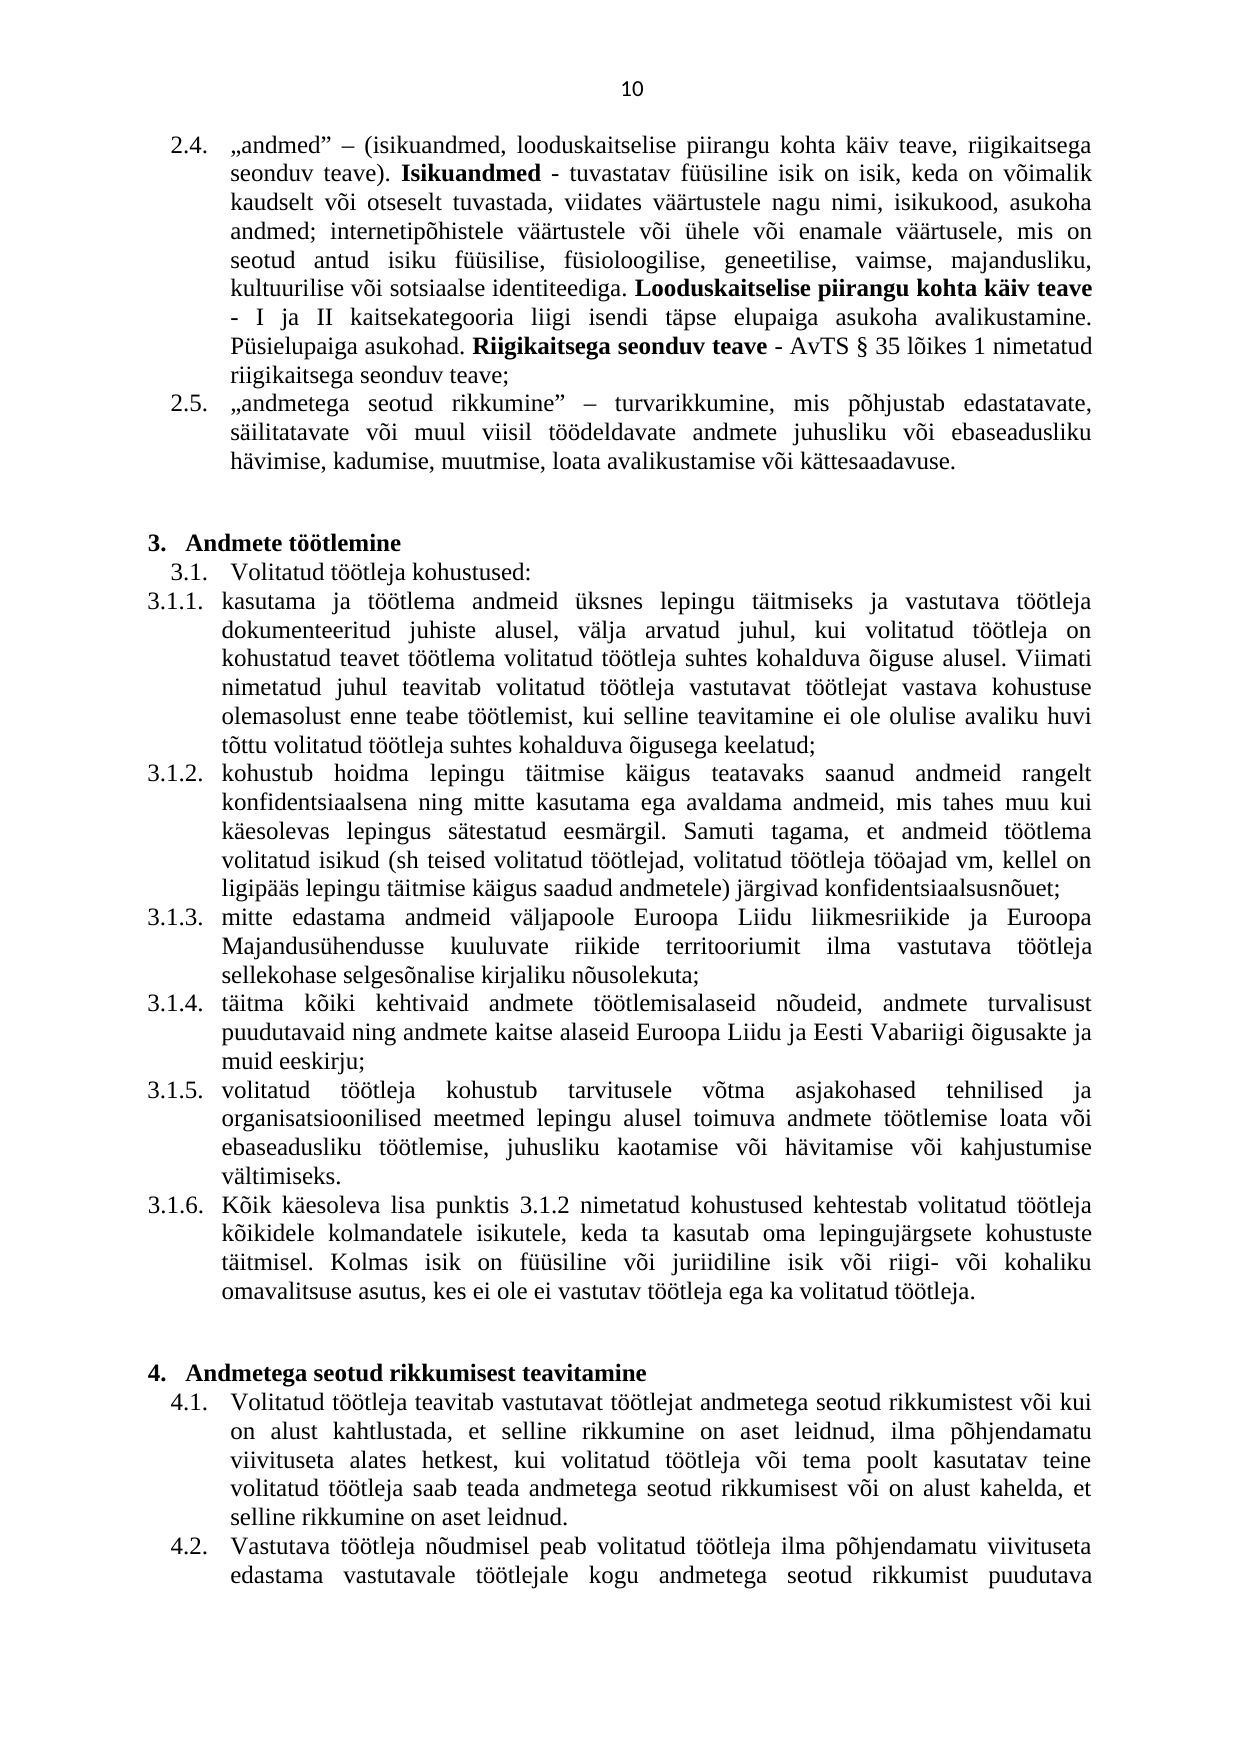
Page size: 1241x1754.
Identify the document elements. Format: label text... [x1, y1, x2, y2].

list „andmed” – (isikuandmed, looduskaitselise piirangu kohta käiv teave, riigikaitsega seonduv teave). Isikuandmed - tuvastatav füüsiline isik on isik, keda on võimalik kaudselt või otseselt tuvastada, viidates väärtustele nagu nimi, isikukood, asukoha andmed; internetipõhistele väärtustele või ühele või enamale väärtusele, mis on seotud antud isiku füüsilise, füsioloogilise, geneetilise, vaimse, majandusliku, kultuurilise või sotsiaalse identiteediga. Looduskaitselise piirangu kohta käiv teave - I ja II kaitsekategooria liigi isendi täpse elupaiga asukoha avalikustamine. Püsielupaiga asukohad. Riigikaitsega seonduv teave - AvTS § 35 lõikes 1 nimetatud riigikaitsega seonduv teave; [170, 130, 1093, 388]
list kohustub hoidma lepingu täitmise käigus teatavaks saanud andmeid rangelt konfidentsiaalsena ning mitte kasutama ega avaldama andmeid, mis tahes muu kui käesolevas lepingus sätestatud eesmärgil. Samuti tagama, et andmeid töötlema volitatud isikud (sh teised volitatud töötlejad, volitatud töötleja tööajad vm, kellel on ligipääs lepingu täitmise käigus saadud andmetele) järgivad konfidentsiaalsusnõuet; [147, 758, 1093, 902]
list Volitatud töötleja kohustused: [170, 557, 1093, 586]
list Andmete töötlemine [148, 528, 1093, 557]
list „andmetega seotud rikkumine” – turvarikkumine, mis põhjustab edastatavate, säilitatavate või muul viisil töödeldavate andmete juhusliku või ebaseadusliku hävimise, kadumise, muutmise, loata avalikustamise või kättesaadavuse. [170, 388, 1093, 475]
list kasutama ja töötlema andmeid üksnes lepingu täitmiseks ja vastutava töötleja dokumenteeritud juhiste alusel, välja arvatud juhul, kui volitatud töötleja on kohustatud teavet töötlema volitatud töötleja suhtes kohalduva õiguse alusel. Viimati nimetatud juhul teavitab volitatud töötleja vastutavat töötlejat vastava kohustuse olemasolust enne teabe töötlemist, kui selline teavitamine ei ole olulise avaliku huvi tõttu volitatud töötleja suhtes kohalduva õigusega keelatud; [147, 586, 1093, 758]
list Kõik käesoleva lisa punktis 3.1.2 nimetatud kohustused kehtestab volitatud töötleja kõikidele kolmandatele isikutele, keda ta kasutab oma lepingujärgsete kohustuste täitmisel. Kolmas isik on füüsiline või juriidiline isik või riigi- või kohaliku omavalitsuse asutus, kes ei ole ei vastutav töötleja ega ka volitatud töötleja. [148, 1190, 1093, 1305]
list mitte edastama andmeid väljapoole Euroopa Liidu liikmesriikide ja Euroopa Majandusühendusse kuuluvate riikide territooriumit ilma vastutava töötleja sellekohase selgesõnalise kirjaliku nõusolekuta; [147, 902, 1093, 988]
list Volitatud töötleja teavitab vastutavat töötlejat andmetega seotud rikkumistest või kui on alust kahtlustada, et selline rikkumine on aset leidnud, ilma põhjendamatu viivituseta alates hetkest, kui volitatud töötleja või tema poolt kasutatav teine volitatud töötleja saab teada andmetega seotud rikkumisest või on alust kahelda, et selline rikkumine on aset leidnud. [170, 1387, 1093, 1531]
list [170, 1531, 1093, 1588]
list volitatud töötleja kohustub tarvitusele võtma asjakohased tehnilised ja organisatsioonilised meetmed lepingu alusel toimuva andmete töötlemise loata või ebaseadusliku töötlemise, juhusliku kaotamise või hävitamise või kahjustumise vältimiseks. [147, 1075, 1093, 1190]
list Andmetega seotud rikkumisest teavitamine [148, 1358, 1093, 1387]
list täitma kõiki kehtivaid andmete töötlemisalaseid nõudeid, andmete turvalisust puudutavaid ning andmete kaitse alaseid Euroopa Liidu ja Eesti Vabariigi õigusakte ja muid eeskirju; [147, 988, 1093, 1075]
